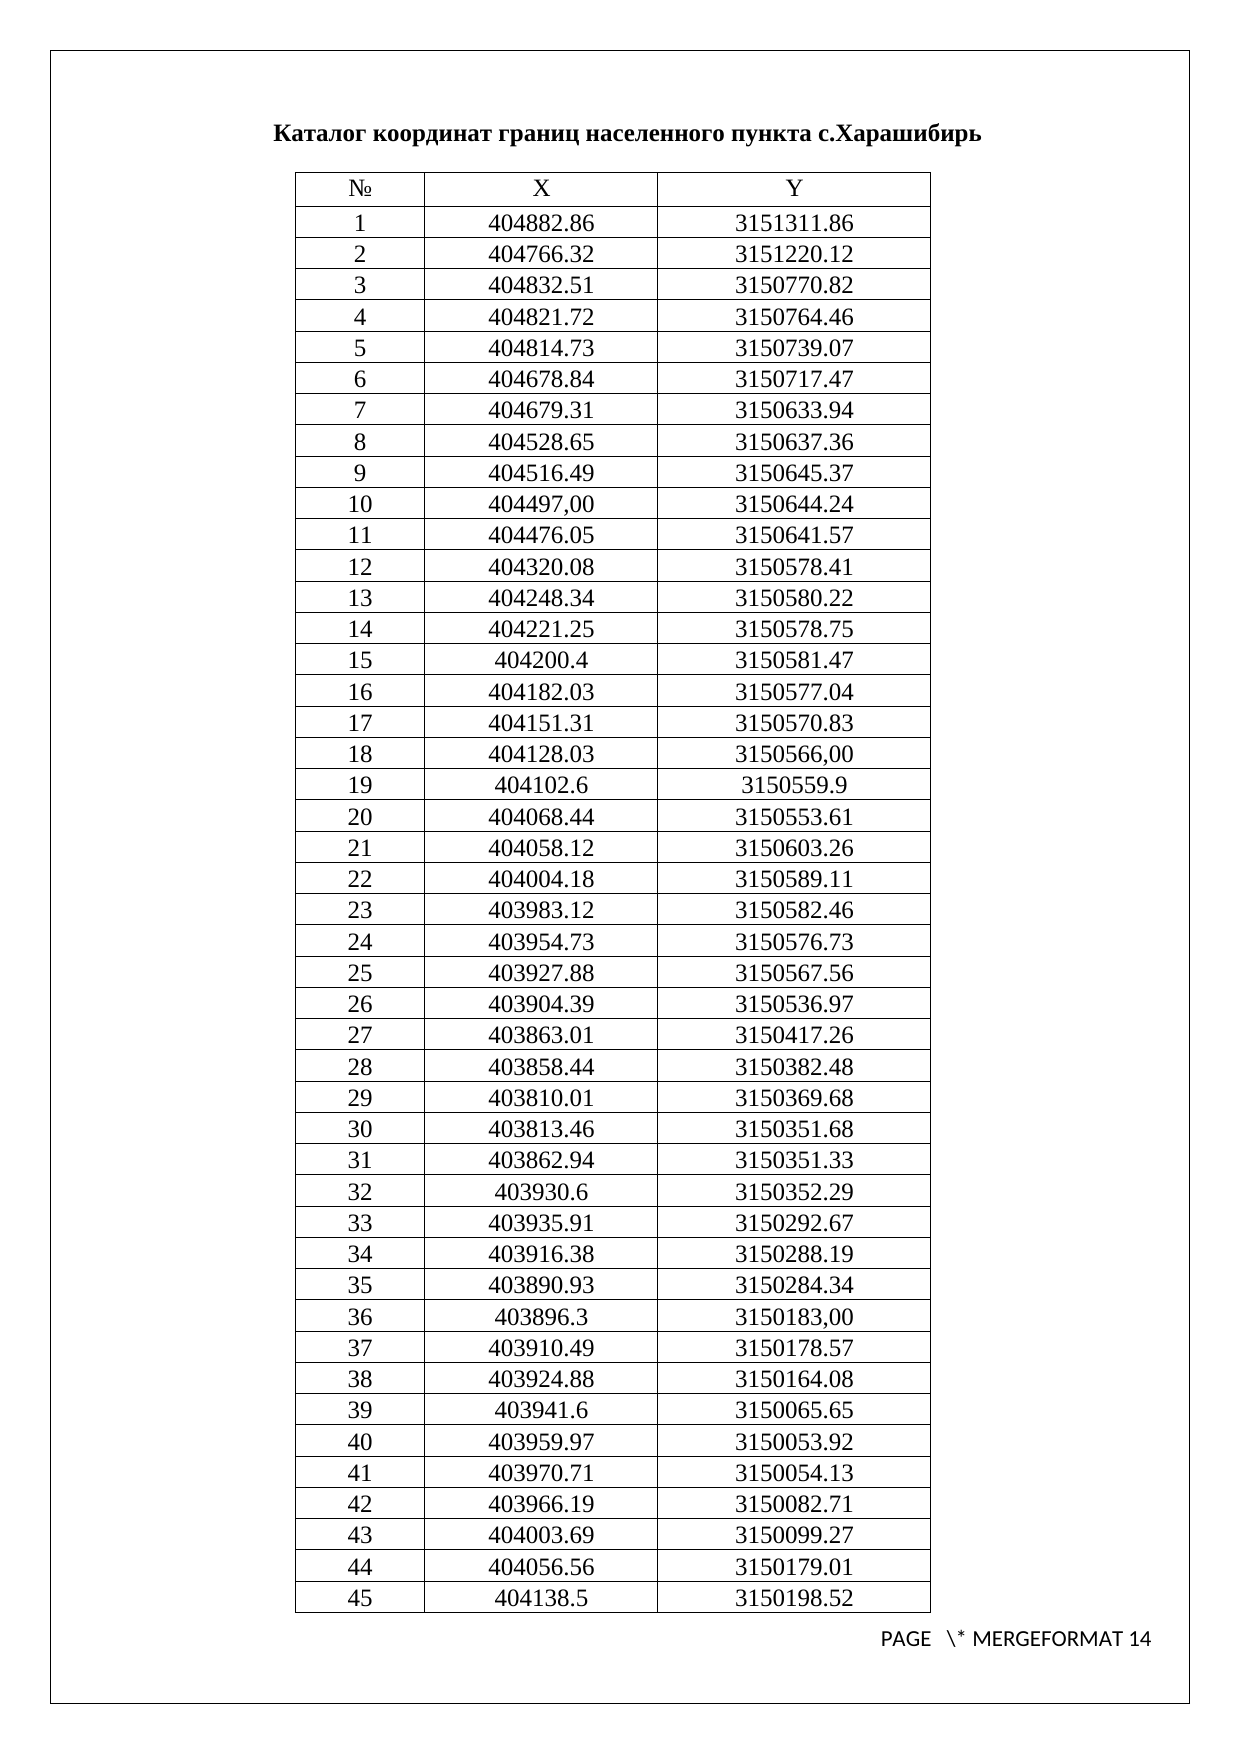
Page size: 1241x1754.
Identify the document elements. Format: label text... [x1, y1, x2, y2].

table_cell 404678.84 [425, 363, 657, 393]
table_cell 12 [296, 550, 424, 581]
table_cell 25 [296, 957, 424, 987]
table_cell 14 [296, 613, 424, 643]
table_cell 404102.6 [425, 769, 657, 799]
table_cell 403896.3 [425, 1300, 657, 1331]
table_cell 18 [296, 738, 424, 768]
table_cell 3150178.57 [658, 1332, 930, 1362]
table_cell 7 [296, 394, 424, 424]
table_cell 16 [296, 675, 424, 706]
text Каталог координат границ населенного пункта с.Харашибирь [103, 118, 1152, 147]
table_cell 3150352.29 [658, 1175, 930, 1206]
table_cell 404004.18 [425, 863, 657, 893]
table_cell 403954.73 [425, 925, 657, 956]
table_header X [425, 173, 657, 206]
table_cell 404516.49 [425, 457, 657, 487]
table_cell 3150369.68 [658, 1082, 930, 1112]
table_cell 3150603.26 [658, 832, 930, 862]
table_cell 3150580.22 [658, 582, 930, 612]
table_cell 40 [296, 1425, 424, 1456]
table_header Y [658, 173, 930, 206]
table_cell 3150179.01 [658, 1550, 930, 1581]
table_cell 3150284.34 [658, 1269, 930, 1299]
table_cell 17 [296, 707, 424, 737]
table_cell 3150553.61 [658, 800, 930, 831]
table_cell 403941.6 [425, 1394, 657, 1424]
table_cell 2 [296, 238, 424, 268]
table_cell 3150589.11 [658, 863, 930, 893]
table_cell 5 [296, 332, 424, 362]
table_cell 3150641.57 [658, 519, 930, 549]
table_cell 404221.25 [425, 613, 657, 643]
table_cell 22 [296, 863, 424, 893]
table_cell 404138.5 [425, 1582, 657, 1612]
table_cell 21 [296, 832, 424, 862]
table_cell 404128.03 [425, 738, 657, 768]
table_cell 403983.12 [425, 894, 657, 924]
table_cell 3150567.56 [658, 957, 930, 987]
table_cell 37 [296, 1332, 424, 1362]
table_cell 30 [296, 1113, 424, 1143]
table_cell 404882.86 [425, 207, 657, 237]
table_cell 3150576.73 [658, 925, 930, 956]
table_cell 403916.38 [425, 1238, 657, 1268]
table_cell 6 [296, 363, 424, 393]
table_cell 403966.19 [425, 1488, 657, 1518]
table_cell 3150577.04 [658, 675, 930, 706]
table_cell 10 [296, 488, 424, 518]
table_cell 13 [296, 582, 424, 612]
table_cell 19 [296, 769, 424, 799]
table_cell 32 [296, 1175, 424, 1206]
table_cell 3151220.12 [658, 238, 930, 268]
table_cell 3 [296, 269, 424, 299]
table_cell 3150739.07 [658, 332, 930, 362]
table_cell 3150183,00 [658, 1300, 930, 1331]
table_cell 404821.72 [425, 300, 657, 331]
table_cell 403813.46 [425, 1113, 657, 1143]
table_cell 41 [296, 1457, 424, 1487]
table_cell 35 [296, 1269, 424, 1299]
table_cell 404320.08 [425, 550, 657, 581]
table_cell 3150082.71 [658, 1488, 930, 1518]
table_cell 3150054.13 [658, 1457, 930, 1487]
table_cell 38 [296, 1363, 424, 1393]
table_cell 403935.91 [425, 1207, 657, 1237]
table_cell 403959.97 [425, 1425, 657, 1456]
table_cell 404476.05 [425, 519, 657, 549]
table_cell 403810.01 [425, 1082, 657, 1112]
table_cell 404528.65 [425, 425, 657, 456]
table_cell 27 [296, 1019, 424, 1049]
table_cell 3150292.67 [658, 1207, 930, 1237]
table_cell 3151311.86 [658, 207, 930, 237]
table_header № [296, 173, 424, 206]
table_cell 3150164.08 [658, 1363, 930, 1393]
table_cell 3150382.48 [658, 1050, 930, 1081]
table_cell 403927.88 [425, 957, 657, 987]
table_cell 23 [296, 894, 424, 924]
table_cell 39 [296, 1394, 424, 1424]
table_cell 403970.71 [425, 1457, 657, 1487]
table_cell 29 [296, 1082, 424, 1112]
table_cell 404497,00 [425, 488, 657, 518]
table_cell 404182.03 [425, 675, 657, 706]
table_cell 42 [296, 1488, 424, 1518]
table_cell 3150099.27 [658, 1519, 930, 1549]
table_cell 45 [296, 1582, 424, 1612]
table_cell 31 [296, 1144, 424, 1174]
table_cell 4 [296, 300, 424, 331]
table_cell 3150536.97 [658, 988, 930, 1018]
table_cell 403904.39 [425, 988, 657, 1018]
table_cell 403862.94 [425, 1144, 657, 1174]
table_cell 34 [296, 1238, 424, 1268]
table_cell 403930.6 [425, 1175, 657, 1206]
table_cell 15 [296, 644, 424, 674]
table_cell 3150637.36 [658, 425, 930, 456]
table_cell 404200.4 [425, 644, 657, 674]
table_cell 1 [296, 207, 424, 237]
table_cell 3150570.83 [658, 707, 930, 737]
table_cell 3150578.41 [658, 550, 930, 581]
table_cell 3150645.37 [658, 457, 930, 487]
table_cell 404151.31 [425, 707, 657, 737]
table_cell 24 [296, 925, 424, 956]
table_cell 28 [296, 1050, 424, 1081]
table_cell 8 [296, 425, 424, 456]
table_cell 404003.69 [425, 1519, 657, 1549]
table_cell 404832.51 [425, 269, 657, 299]
table_cell 403890.93 [425, 1269, 657, 1299]
table_cell 404056.56 [425, 1550, 657, 1581]
table_cell 3150065.65 [658, 1394, 930, 1424]
table_cell 36 [296, 1300, 424, 1331]
table_cell 403863.01 [425, 1019, 657, 1049]
table_cell 403910.49 [425, 1332, 657, 1362]
table_cell 3150770.82 [658, 269, 930, 299]
table_cell 3150559.9 [658, 769, 930, 799]
table_cell 3150288.19 [658, 1238, 930, 1268]
table_cell 3150582.46 [658, 894, 930, 924]
table_cell 403858.44 [425, 1050, 657, 1081]
table_cell 404248.34 [425, 582, 657, 612]
table_cell 404679.31 [425, 394, 657, 424]
table_cell 26 [296, 988, 424, 1018]
table_cell 3150198.52 [658, 1582, 930, 1612]
table_cell 404766.32 [425, 238, 657, 268]
table_cell 3150566,00 [658, 738, 930, 768]
table_cell 403924.88 [425, 1363, 657, 1393]
table_cell 33 [296, 1207, 424, 1237]
table_cell 404058.12 [425, 832, 657, 862]
table_cell 404068.44 [425, 800, 657, 831]
table_cell 3150581.47 [658, 644, 930, 674]
table_cell 9 [296, 457, 424, 487]
table_cell 20 [296, 800, 424, 831]
table_cell 3150578.75 [658, 613, 930, 643]
table_cell 11 [296, 519, 424, 549]
table_cell 404814.73 [425, 332, 657, 362]
table_cell 3150351.33 [658, 1144, 930, 1174]
table_cell 3150717.47 [658, 363, 930, 393]
table_cell 43 [296, 1519, 424, 1549]
table_cell 44 [296, 1550, 424, 1581]
table_cell 3150417.26 [658, 1019, 930, 1049]
table_cell 3150053.92 [658, 1425, 930, 1456]
table_cell 3150633.94 [658, 394, 930, 424]
table_cell 3150351.68 [658, 1113, 930, 1143]
table_cell 3150644.24 [658, 488, 930, 518]
table_cell 3150764.46 [658, 300, 930, 331]
